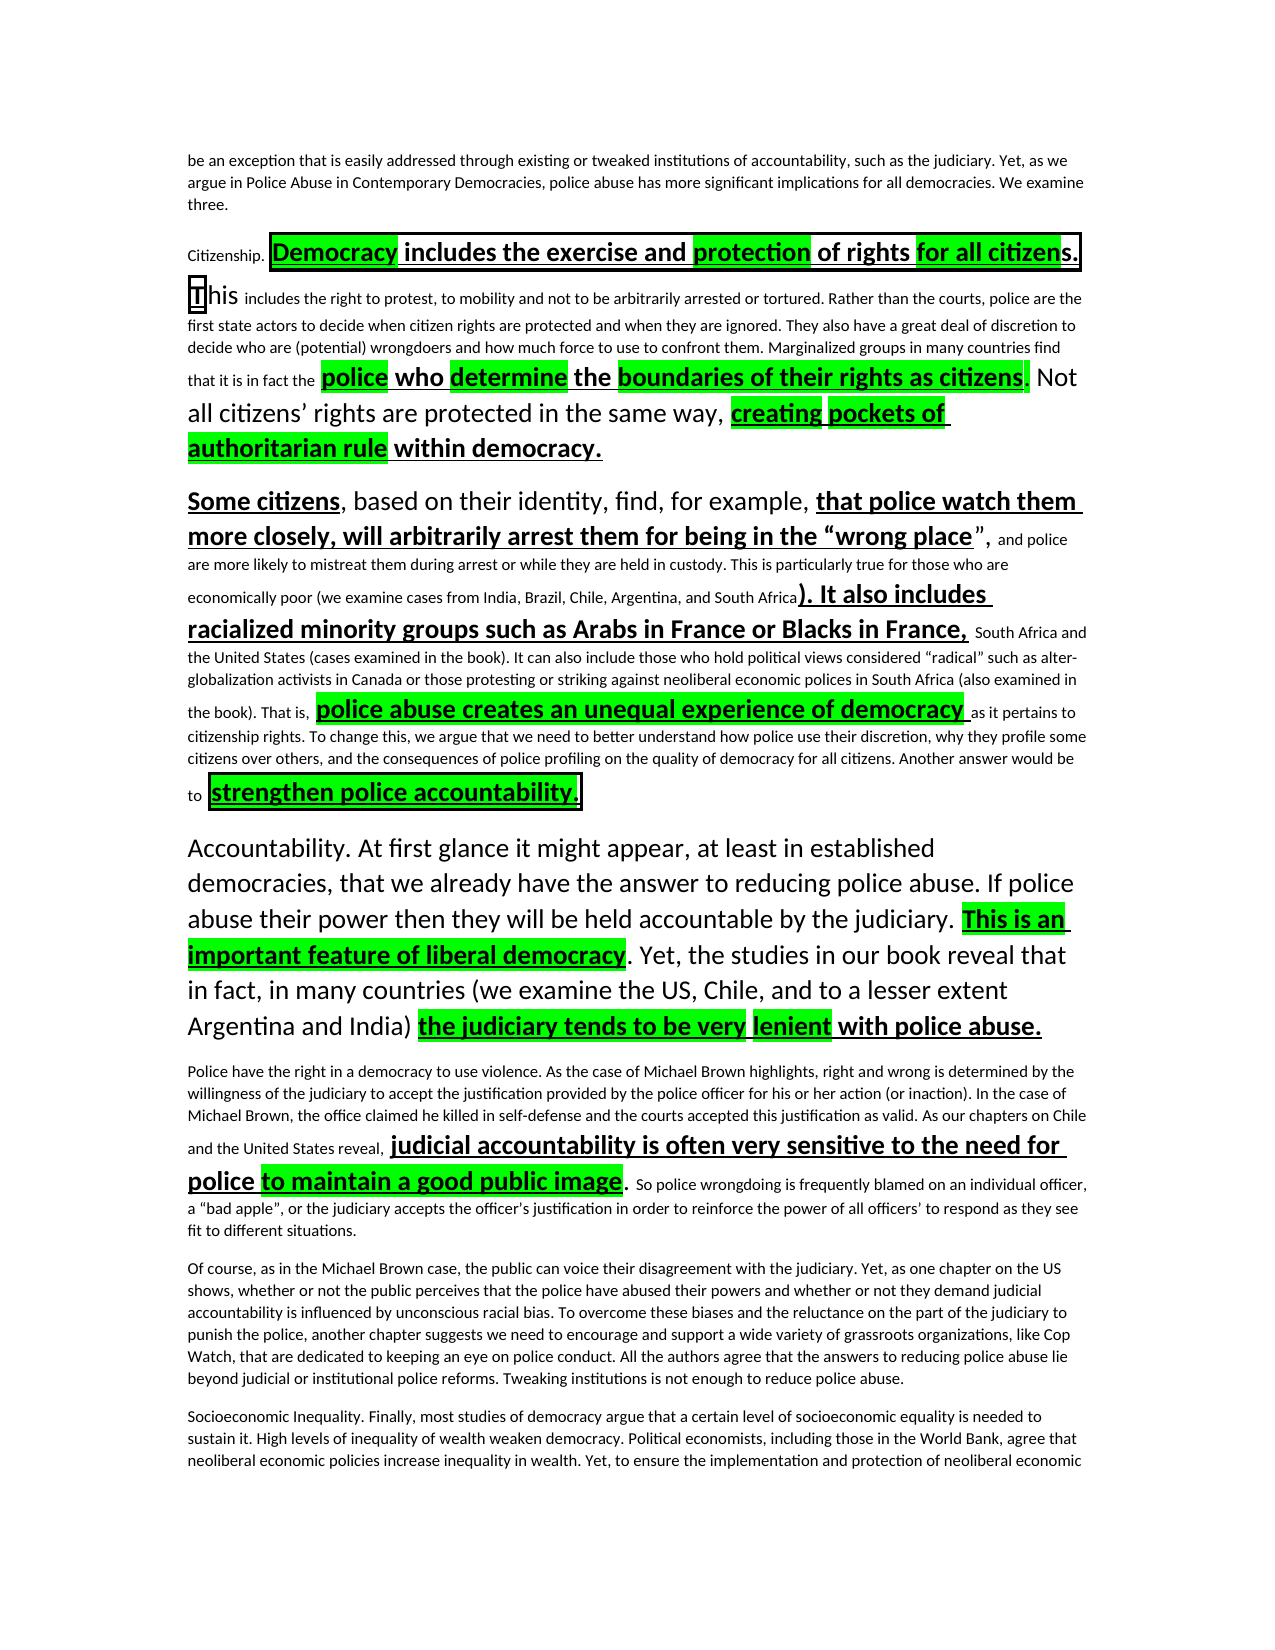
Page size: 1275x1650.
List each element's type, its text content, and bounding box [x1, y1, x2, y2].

text Citizenship. Democracy includes the exercise and protection of rights for all citizens. This includes the right to protest, to mobility and not to be arbitrarily arrested or tortured. Rather than the courts, police are the first state actors to decide when citizen rights are protected and when they are ignored. They also have a great deal of discretion to decide who are (potential) wrongdoers and how much force to use to confront them. Marginalized groups in many countries find that it is in fact the police who determine the boundaries of their rights as citizens. Not all citizens’ rights are protected in the same way, creating pockets of authoritarian rule within democracy. [187, 232, 1087, 464]
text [187, 150, 1087, 214]
text Of course, as in the Michael Brown case, the public can voice their disagreement with the judiciary. Yet, as one chapter on the US shows, whether or not the public perceives that the police have abused their powers and whether or not they demand judicial accountability is influenced by unconscious racial bias. To overcome these biases and the reluctance on the part of the judiciary to punish the police, another chapter suggests we need to encourage and support a wide variety of grassroots organizations, like Cop Watch, that are dedicated to keeping an eye on police conduct. All the authors agree that the answers to reducing police abuse lie beyond judicial or institutional police reforms. Tweaking institutions is not enough to reduce police abuse. [187, 1259, 1087, 1388]
text Police have the right in a democracy to use violence. As the case of Michael Brown highlights, right and wrong is determined by the willingness of the judiciary to accept the justification provided by the police officer for his or her action (or inaction). In the case of Michael Brown, the office claimed he killed in self-defense and the courts accepted this justification as valid. As our chapters on Chile and the United States reveal, judicial accountability is often very sensitive to the need for police to maintain a good public image. So police wrongdoing is frequently blamed on an individual officer, a “bad apple”, or the judiciary accepts the officer’s justification in order to reinforce the power of all officers’ to respond as they see fit to different situations. [187, 1061, 1087, 1240]
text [187, 1407, 1087, 1471]
text Accountability. At first glance it might appear, at least in established democracies, that we already have the answer to reducing police abuse. If police abuse their power then they will be held accountable by the judiciary. This is an important feature of liberal democracy. Yet, the studies in our book reveal that in fact, in many countries (we examine the US, Chile, and to a lesser extent Argentina and India) the judiciary tends to be very lenient with police abuse. [187, 831, 1087, 1042]
text Some citizens, based on their identity, find, for example, that police watch them more closely, will arbitrarily arrest them for being in the “wrong place”, and police are more likely to mistreat them during arrest or while they are held in custody. This is particularly true for those who are economically poor (we examine cases from India, Brazil, Chile, Argentina, and South Africa). It also includes racialized minority groups such as Arabs in France or Blacks in France, South Africa and the United States (cases examined in the book). It can also include those who hold political views considered “radical” such as alter-globalization activists in Canada or those protesting or striking against neoliberal economic polices in South Africa (also examined in the book). That is, police abuse creates an unequal experience of democracy as it pertains to citizenship rights. To change this, we argue that we need to better understand how police use their discretion, why they profile some citizens over others, and the consequences of police profiling on the quality of democracy for all citizens. Another answer would be to strengthen police accountability. [187, 484, 1087, 811]
